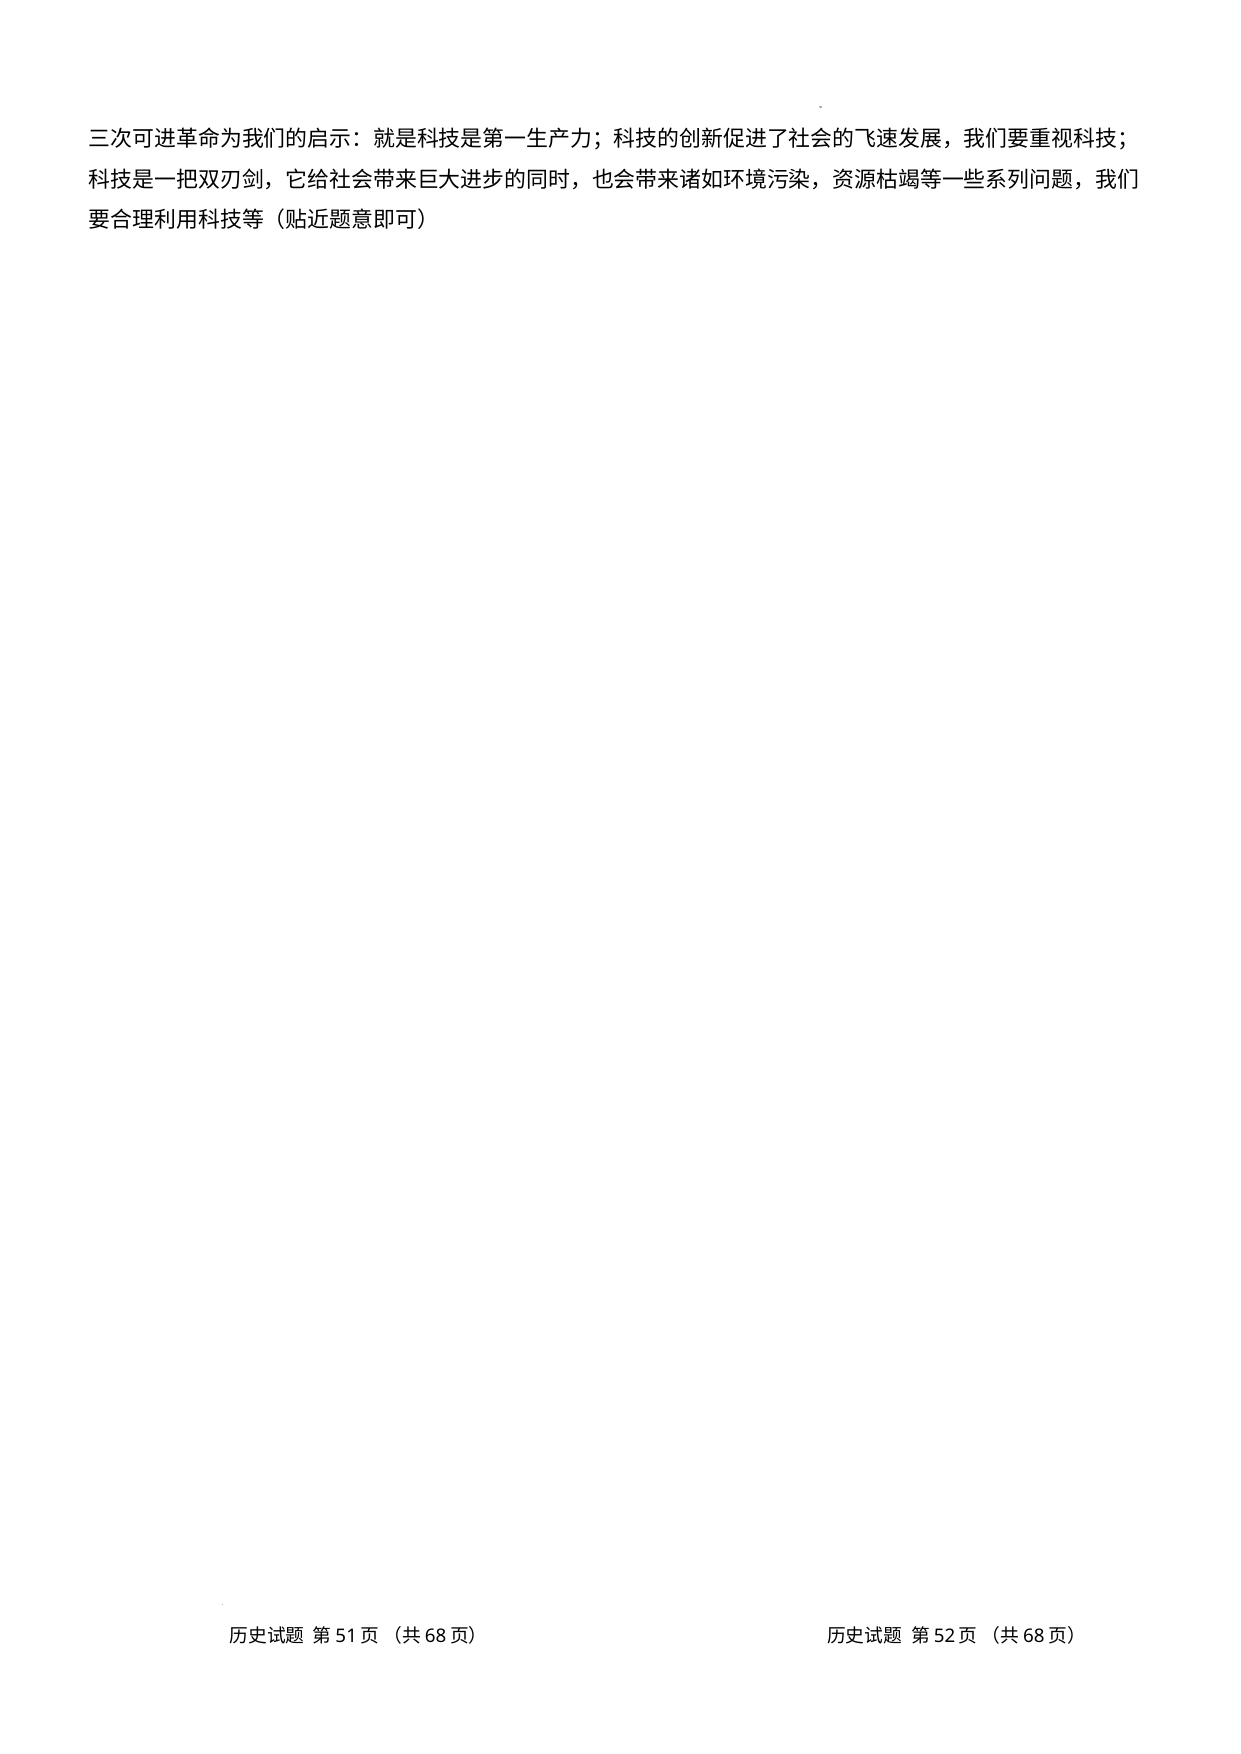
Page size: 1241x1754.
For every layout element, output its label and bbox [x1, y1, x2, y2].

text [89, 121, 1152, 234]
